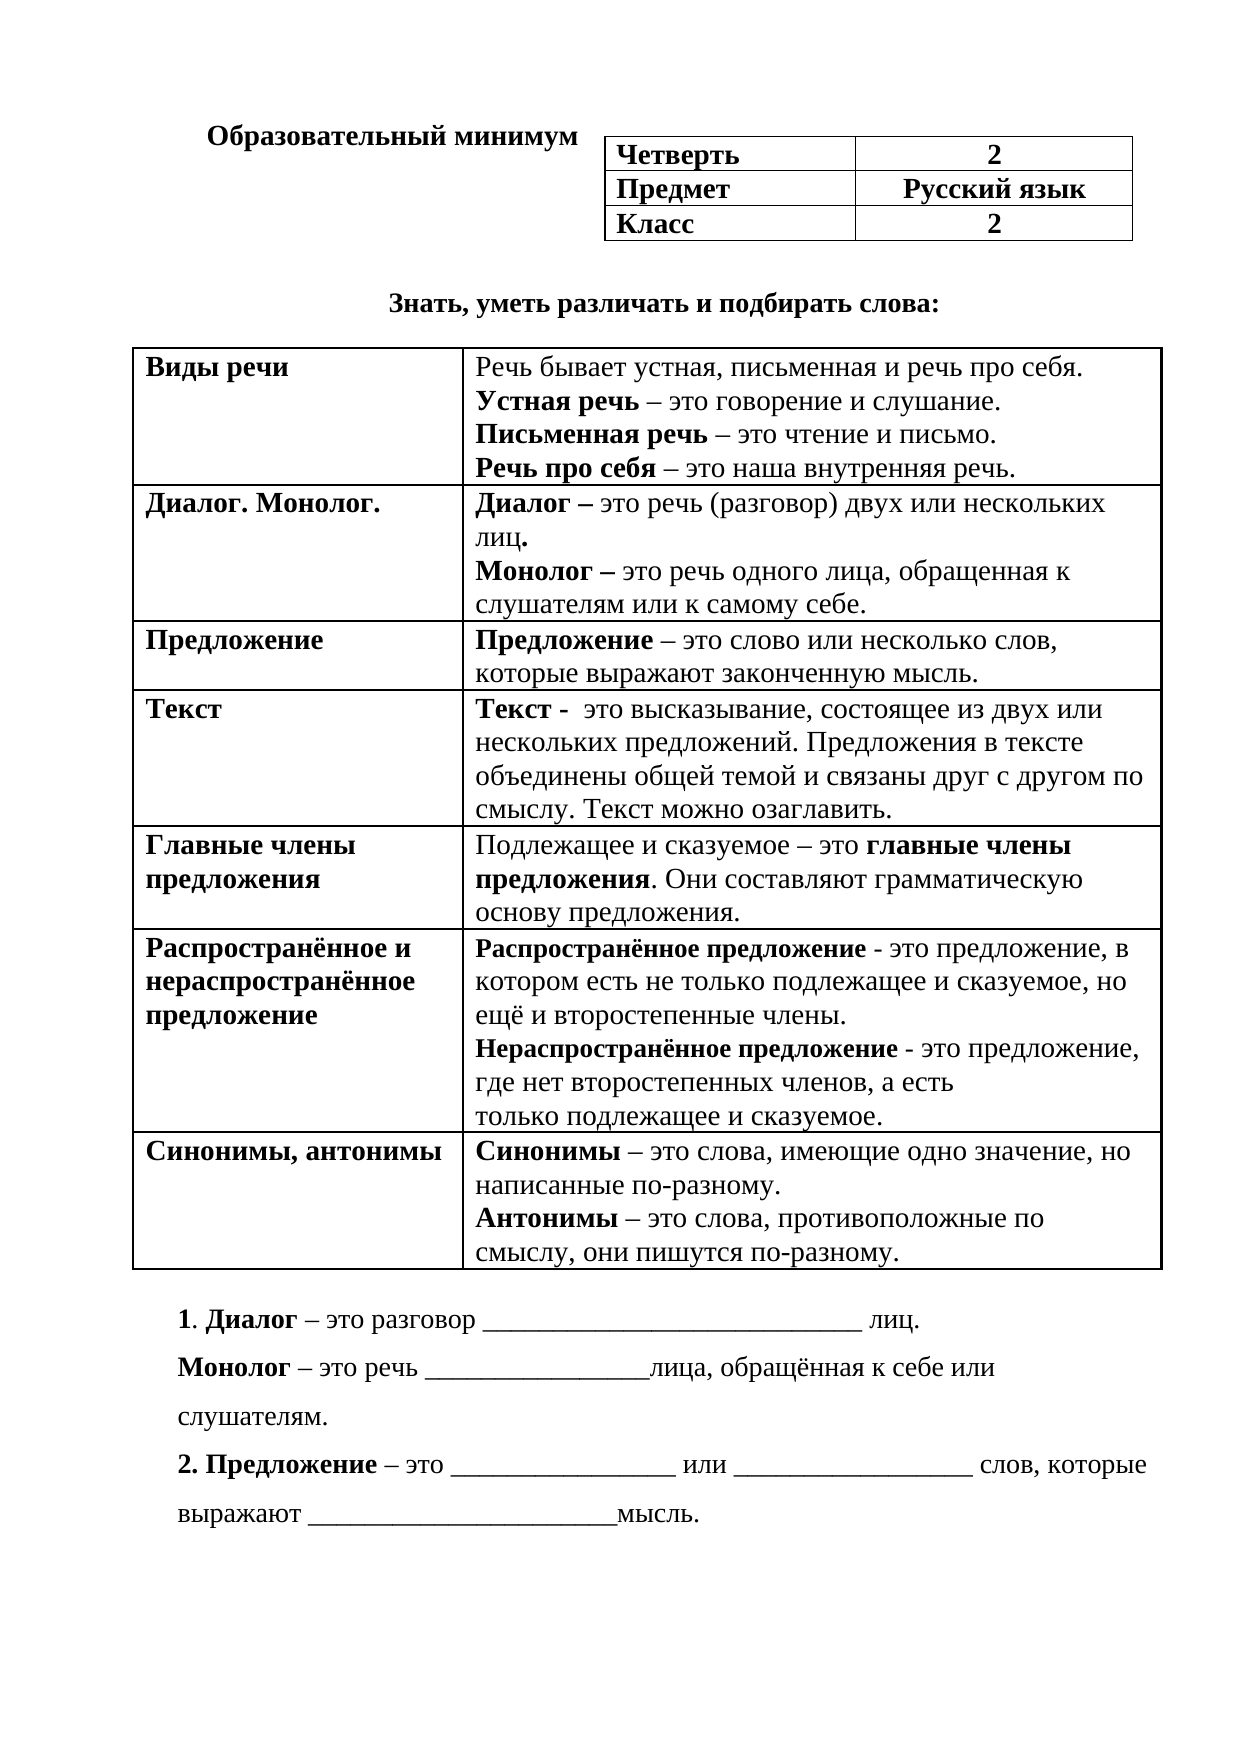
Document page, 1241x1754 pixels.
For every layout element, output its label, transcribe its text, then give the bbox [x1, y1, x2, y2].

text Знать, уметь различать и подбирать слова: [177, 286, 1152, 318]
table_cell Главные члены предложения [134, 827, 462, 928]
table_cell Предмет [606, 171, 855, 205]
table_header 2 [856, 137, 1132, 170]
text 2. Предложение – это ________________ или _________________ слов, которые выражают ______________________мысль. [177, 1448, 1152, 1528]
table_cell Распространённое предложение - это предложение, в котором есть не только подлежащее и сказуемое, но ещё и второстепенные члены. Нераспространённое предложение - это предложение, где нет второстепенных членов, а есть только подлежащее и сказуемое. [464, 930, 1160, 1131]
table_cell Текст [134, 691, 462, 825]
table_cell Предложение – это слово или несколько слов, которые выражают законченную мысль. [464, 622, 1160, 689]
table_cell Подлежащее и сказуемое – это главные члены предложения. Они составляют грамматическую основу предложения. [464, 827, 1160, 928]
table_cell 2 [856, 206, 1132, 239]
text Монолог – это речь ________________лица, обращённая к себе или слушателям. [177, 1351, 1152, 1431]
table_cell Синонимы – это слова, имеющие одно значение, но написанные по-разному. Антонимы – это слова, противоположные по смыслу, они пишутся по-разному. [464, 1133, 1160, 1267]
table_header Виды речи [134, 349, 462, 483]
table_cell Текст - это высказывание, состоящее из двух или нескольких предложений. Предложения в тексте объединены общей темой и связаны друг с другом по смыслу. Текст можно озаглавить. [464, 691, 1160, 825]
table_header Речь бывает устная, письменная и речь про себя. Устная речь – это говорение и слушание. Письменная речь – это чтение и письмо. Речь про себя – это наша внутренняя речь. [464, 349, 1160, 483]
text 1. Диалог – это разговор ___________________________ лиц. [177, 1302, 1152, 1334]
text Образовательный минимум [177, 118, 1152, 152]
table_cell Диалог. Монолог. [134, 486, 462, 620]
table_cell Класс [606, 206, 855, 239]
table_cell Синонимы, антонимы [134, 1133, 462, 1267]
table_header Четверть [606, 137, 855, 170]
table_cell Диалог – это речь (разговор) двух или нескольких лиц. Монолог – это речь одного лица, обращенная к слушателям или к самому себе. [464, 486, 1160, 620]
table_cell Распространённое и нераспространённое предложение [134, 930, 462, 1131]
table_cell Предложение [134, 622, 462, 689]
table_cell Русский язык [856, 171, 1132, 205]
